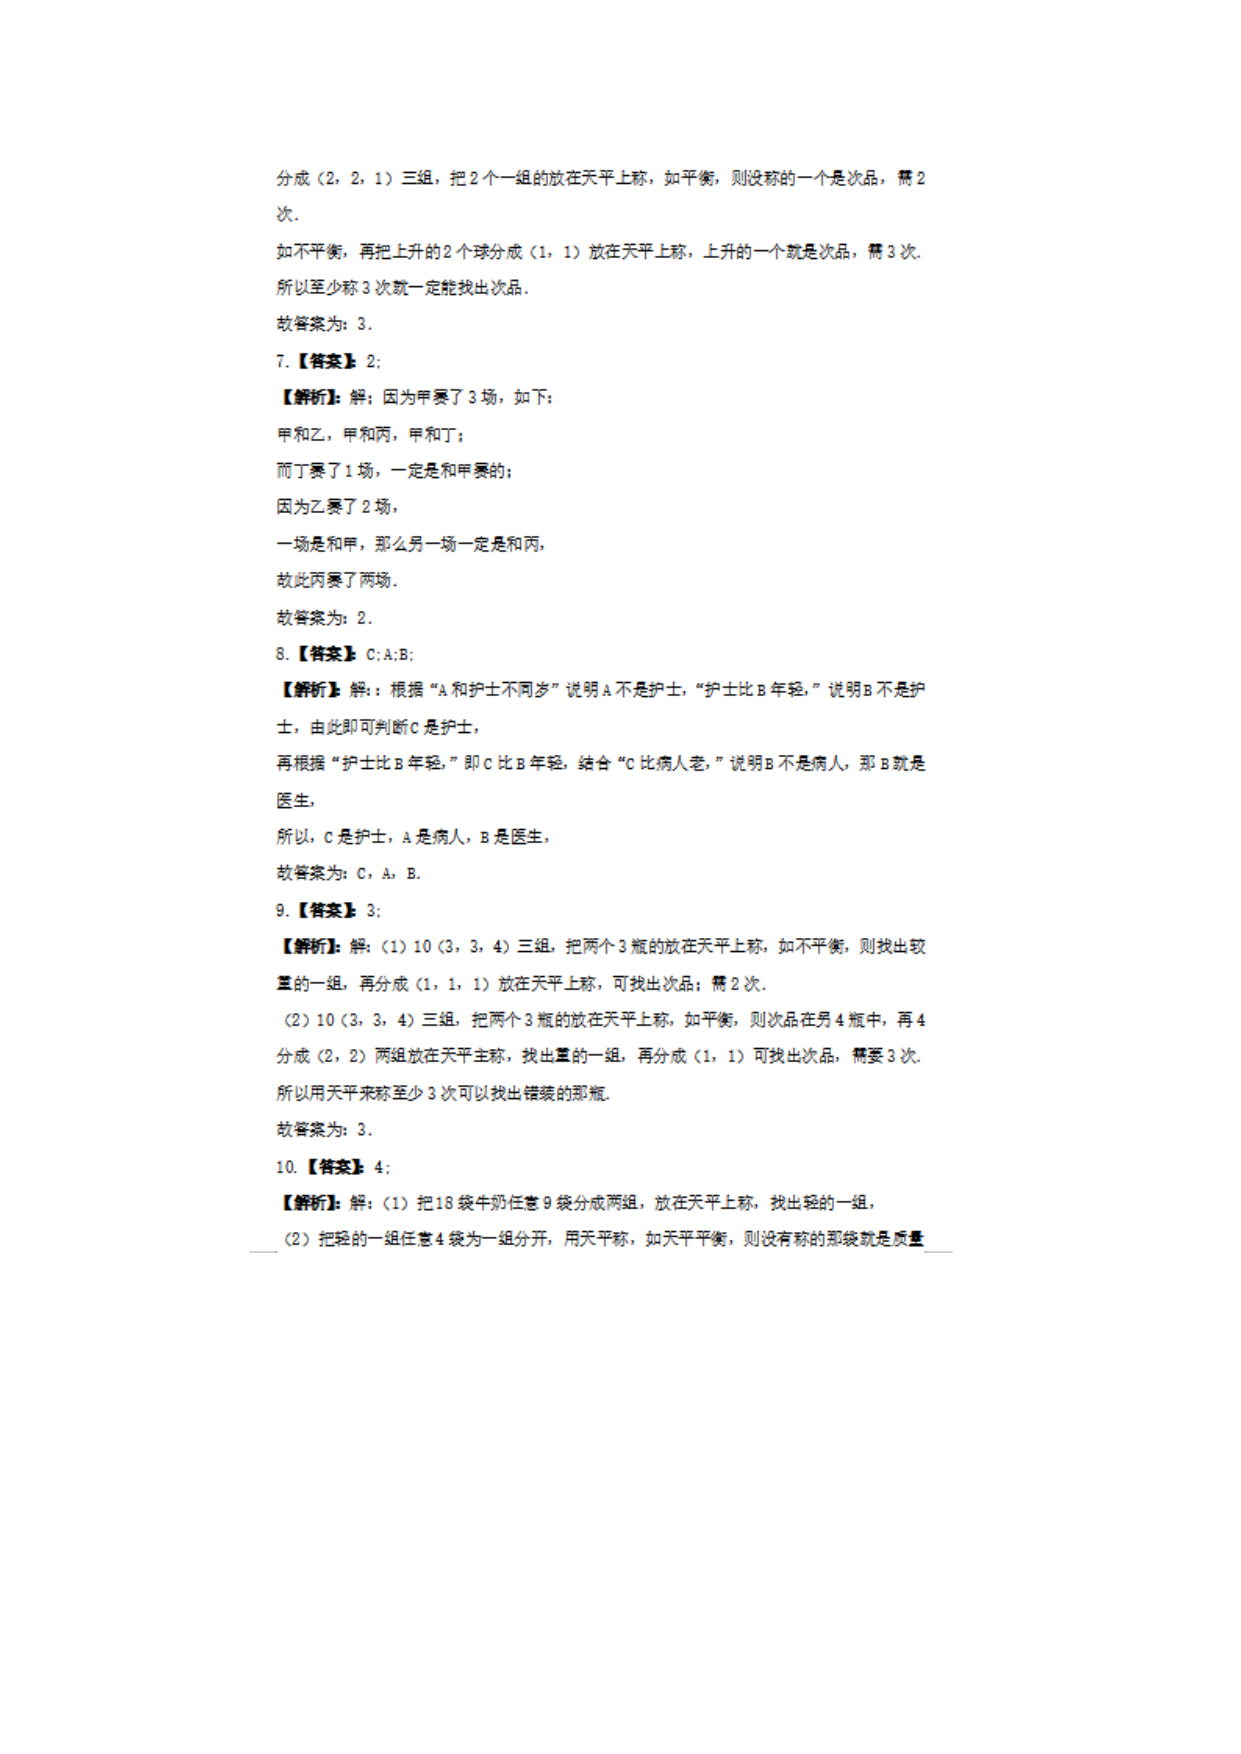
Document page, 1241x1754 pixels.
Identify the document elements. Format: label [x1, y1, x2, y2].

picture [248, 162, 992, 1253]
